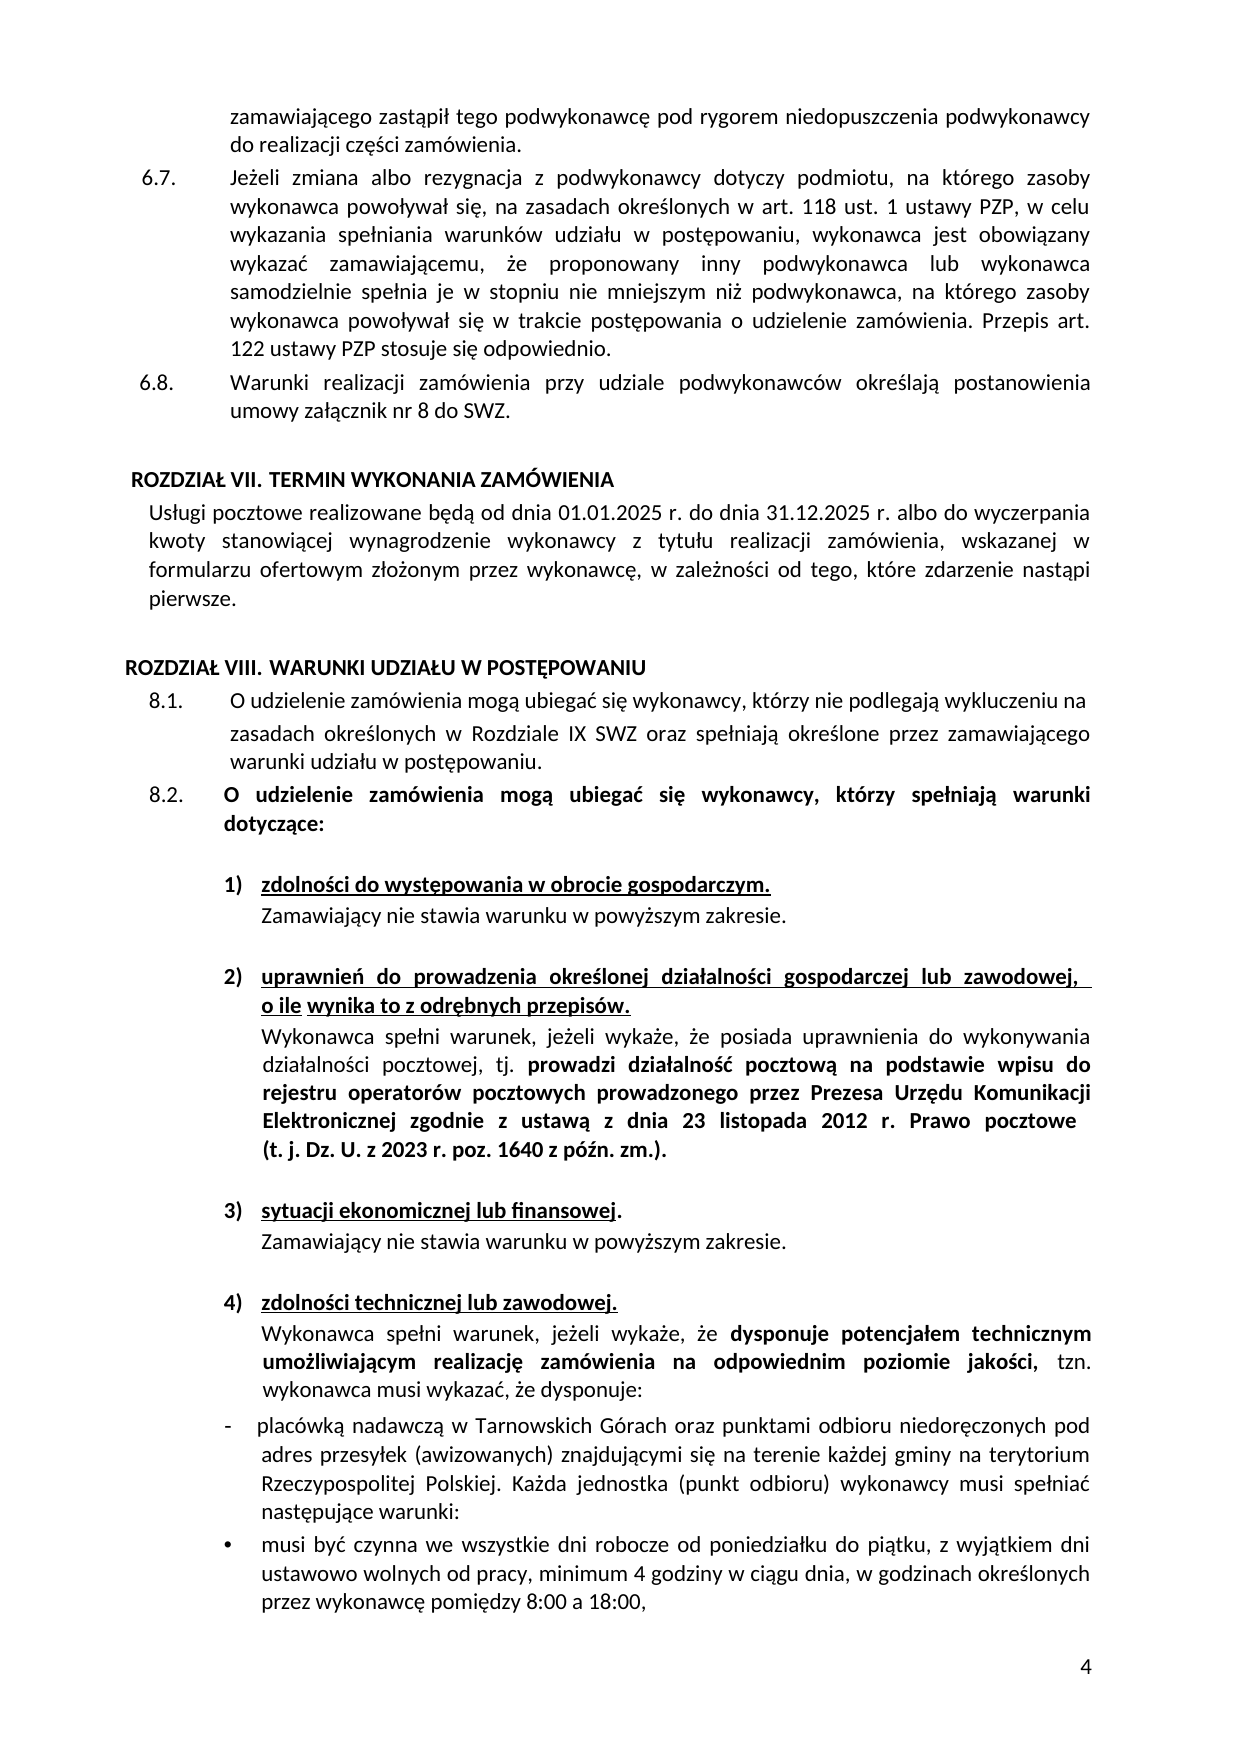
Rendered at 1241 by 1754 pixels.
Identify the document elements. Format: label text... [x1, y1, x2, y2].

text Wykonawca spełni warunek, jeżeli wykaże, że dysponuje potencjałem technicznym umożliwiającym realizację zamówienia na odpowiednim poziomie jakości, tzn. wykonawca musi wykazać, że dysponuje: [261, 1319, 1092, 1403]
text zasadach określonych w Rozdziale IX SWZ oraz spełniają określone przez zamawiającego warunki udziału w postępowaniu. [230, 719, 1092, 776]
text ROZDZIAŁ VII. TERMIN WYKONANIA ZAMÓWIENIA [131, 465, 1092, 493]
list sytuacji ekonomicznej lub finansowej. [224, 1196, 1092, 1224]
list uprawnień do prowadzenia określonej działalności gospodarczej lub zawodowej, o ile wynika to z odrębnych przepisów. [224, 962, 1092, 1019]
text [139, 102, 1092, 158]
text 8.2. O udzielenie zamówienia mogą ubiegać się wykonawcy, którzy spełniają warunki dotyczące: [149, 781, 1092, 837]
text Usługi pocztowe realizowane będą od dnia 01.01.2025 r. do dnia 31.12.2025 r. albo do wyczerpania kwoty stanowiącej wynagrodzenie wykonawcy z tytułu realizacji zamówienia, wskazanej w formularzu ofertowym złożonym przez wykonawcę, w zależności od tego, które zdarzenie nastąpi pierwsze. [148, 498, 1092, 612]
list musi być czynna we wszystkie dni robocze od poniedziałku do piątku, z wyjątkiem dni ustawowo wolnych od pracy, minimum 4 godziny w ciągu dnia, w godzinach określonych przez wykonawcę pomiędzy 8:00 a 18:00, [224, 1530, 1092, 1616]
list zdolności do występowania w obrocie gospodarczym. [224, 870, 1092, 898]
text Wykonawca spełni warunek, jeżeli wykaże, że posiada uprawnienia do wykonywania działalności pocztowej, tj. prowadzi działalność pocztową na podstawie wpisu do rejestru operatorów pocztowych prowadzonego przez Prezesa Urzędu Komunikacji Elektronicznej zgodnie z ustawą z dnia 23 listopada 2012 r. Prawo pocztowe (t. j. Dz. U. z 2023 r. poz. 1640 z późn. zm.). [261, 1022, 1092, 1163]
text - placówką nadawczą w Tarnowskich Górach oraz punktami odbioru niedoręczonych pod adres przesyłek (awizowanych) znajdującymi się na terenie każdej gminy na terytorium Rzeczypospolitej Polskiej. Każda jednostka (punkt odbioru) wykonawcy musi spełniać następujące warunki: [224, 1408, 1092, 1525]
text Zamawiający nie stawia warunku w powyższym zakresie. [261, 901, 1092, 929]
text 6.7. Jeżeli zmiana albo rezygnacja z podwykonawcy dotyczy podmiotu, na którego zasoby wykonawca powoływał się, na zasadach określonych w art. 118 ust. 1 ustawy PZP, w celu wykazania spełniania warunków udziału w postępowaniu, wykonawca jest obowiązany wykazać zamawiającemu, że proponowany inny podwykonawca lub wykonawca samodzielnie spełnia je w stopniu nie mniejszym niż podwykonawca, na którego zasoby wykonawca powoływał się w trakcie postępowania o udzielenie zamówienia. Przepis art. 122 ustawy PZP stosuje się odpowiednio. [141, 163, 1092, 363]
text 8.1. O udzielenie zamówienia mogą ubiegać się wykonawcy, którzy nie podlegają wykluczeniu na [148, 686, 1092, 714]
list zdolności technicznej lub zawodowej. [224, 1288, 1092, 1316]
text ROZDZIAŁ VIII. WARUNKI UDZIAŁU W POSTĘPOWANIU [125, 653, 1092, 681]
text 6.8. Warunki realizacji zamówienia przy udziale podwykonawców określają postanowienia umowy załącznik nr 8 do SWZ. [139, 368, 1092, 424]
text Zamawiający nie stawia warunku w powyższym zakresie. [261, 1227, 1092, 1255]
